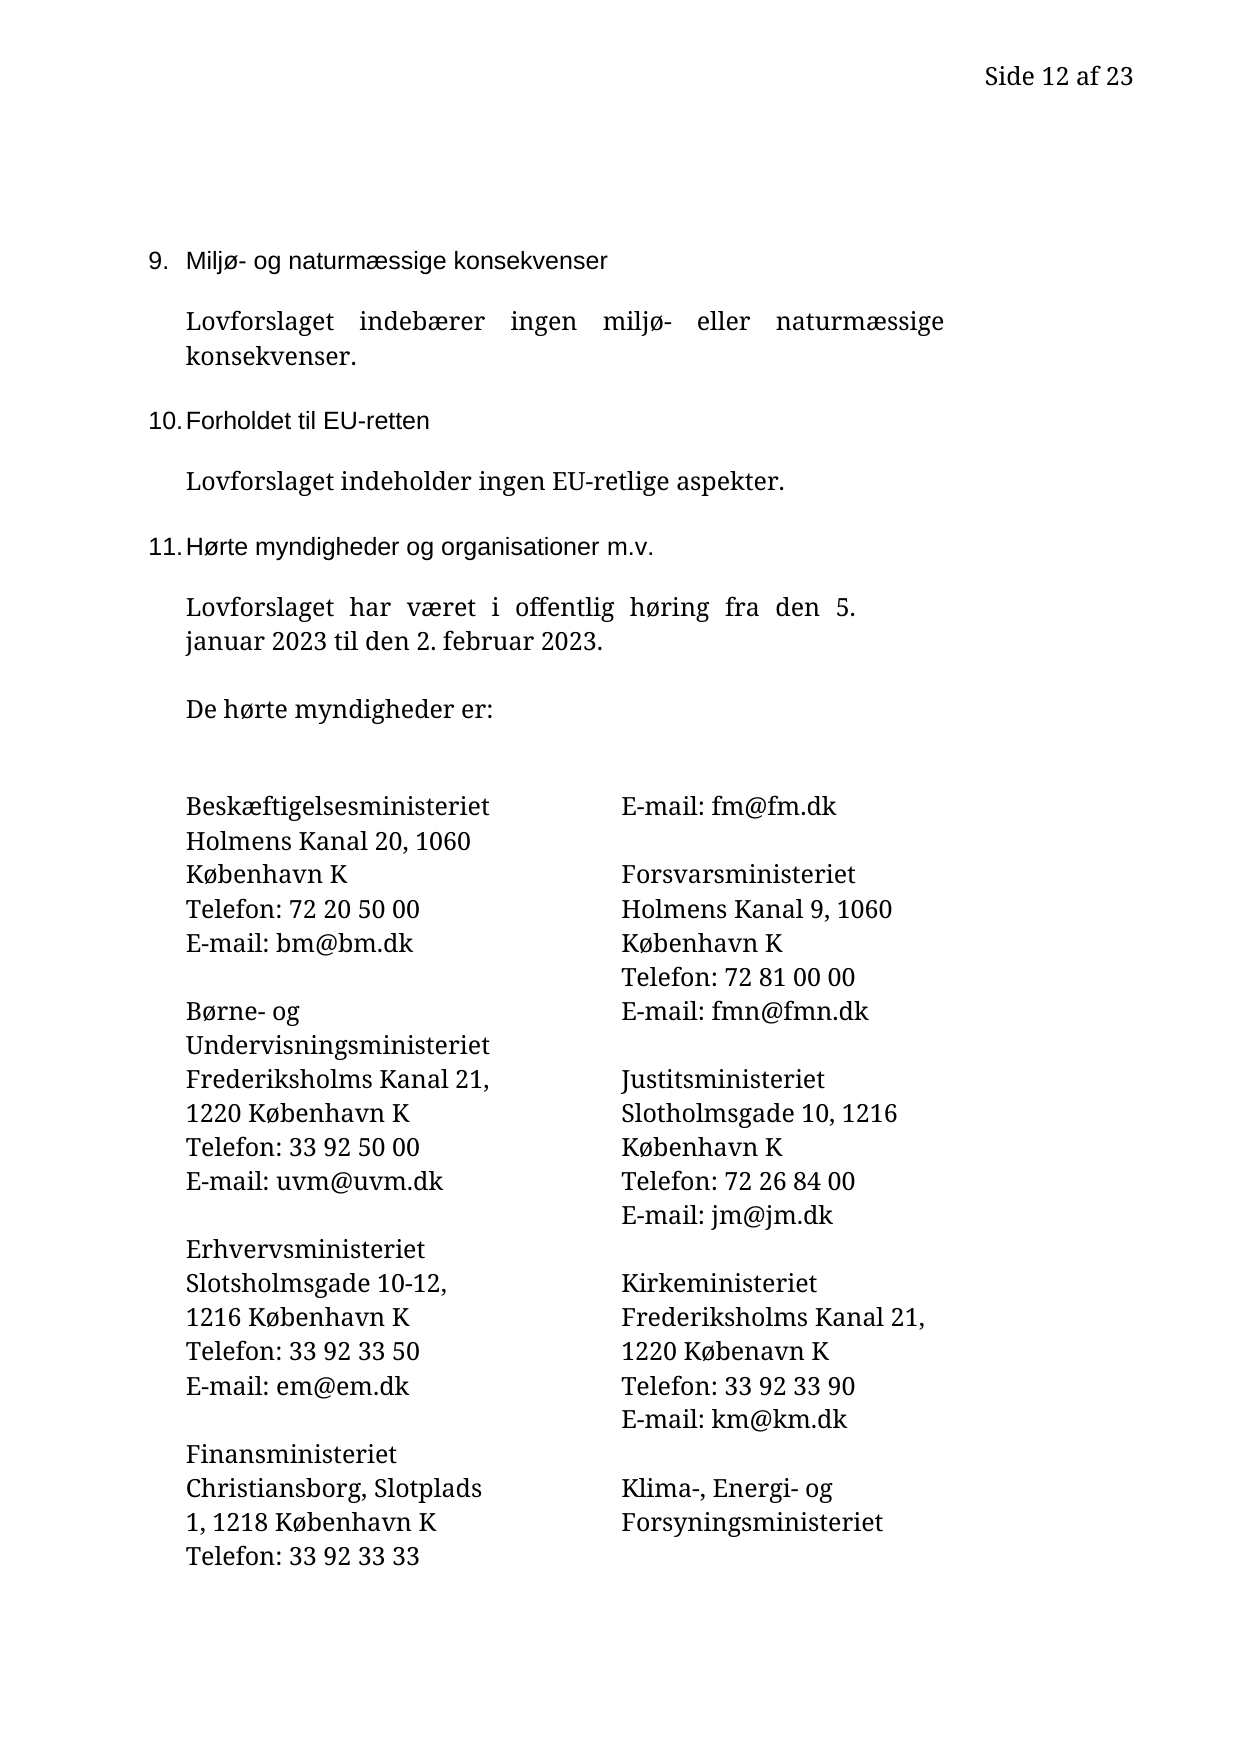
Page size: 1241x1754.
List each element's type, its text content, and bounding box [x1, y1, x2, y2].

text Christiansborg, Slotplads 1, 1218 København K [186, 1470, 503, 1538]
text E-mail: jm@jm.dk [621, 1198, 939, 1232]
text Telefon: 72 20 50 00 [186, 891, 503, 925]
text Klima-, Energi- og Forsyningsministeriet [621, 1470, 939, 1538]
text Telefon: 33 92 33 90 [621, 1368, 939, 1402]
text Holmens Kanal 20, 1060 København K [186, 823, 503, 891]
text Slotholmsgade 10, 1216 København K [621, 1096, 939, 1164]
text Erhvervsministeriet [186, 1232, 503, 1266]
text Kirkeministeriet [621, 1266, 939, 1300]
text De hørte myndigheder er: [186, 692, 856, 726]
text Slotsholmsgade 10-12, 1216 København K [186, 1266, 503, 1334]
text Justitsministeriet [621, 1062, 939, 1096]
text Lovforslaget har været i offentlig høring fra den 5. januar 2023 til den 2. februar 2023. [186, 589, 856, 658]
text E-mail: uvm@uvm.dk [186, 1164, 503, 1198]
text Frederiksholms Kanal 21, 1220 Købenavn K [621, 1300, 939, 1368]
text Forsvarsministeriet [621, 857, 939, 891]
text Frederiksholms Kanal 21, 1220 København K [186, 1062, 503, 1130]
text Telefon: 33 92 33 50 [186, 1334, 503, 1368]
text Telefon: 33 92 33 33 [186, 1538, 503, 1572]
subtitle Forholdet til EU-retten [148, 401, 945, 435]
text E-mail: km@km.dk [621, 1402, 939, 1436]
subtitle Miljø- og naturmæssige konsekvenser [148, 242, 945, 275]
subtitle Hørte myndigheder og organisationer m.v. [148, 527, 945, 560]
text E-mail: fm@fm.dk [621, 789, 939, 823]
text Telefon: 72 26 84 00 [621, 1164, 939, 1198]
text E-mail: fmn@fmn.dk [621, 993, 939, 1027]
text Lovforslaget indeholder ingen EU-retlige aspekter. [186, 464, 945, 498]
text Holmens Kanal 9, 1060 København K [621, 891, 939, 959]
text Børne- og Undervisningsministeriet [186, 993, 503, 1062]
text Beskæftigelsesministeriet [186, 789, 503, 823]
text E-mail: bm@bm.dk [186, 925, 503, 959]
text Lovforslaget indebærer ingen miljø- eller naturmæssige konsekvenser. [186, 304, 945, 372]
text Telefon: 72 81 00 00 [621, 959, 939, 993]
text Finansministeriet [186, 1436, 503, 1470]
text E-mail: em@em.dk [186, 1368, 503, 1402]
text Telefon: 33 92 50 00 [186, 1130, 503, 1164]
